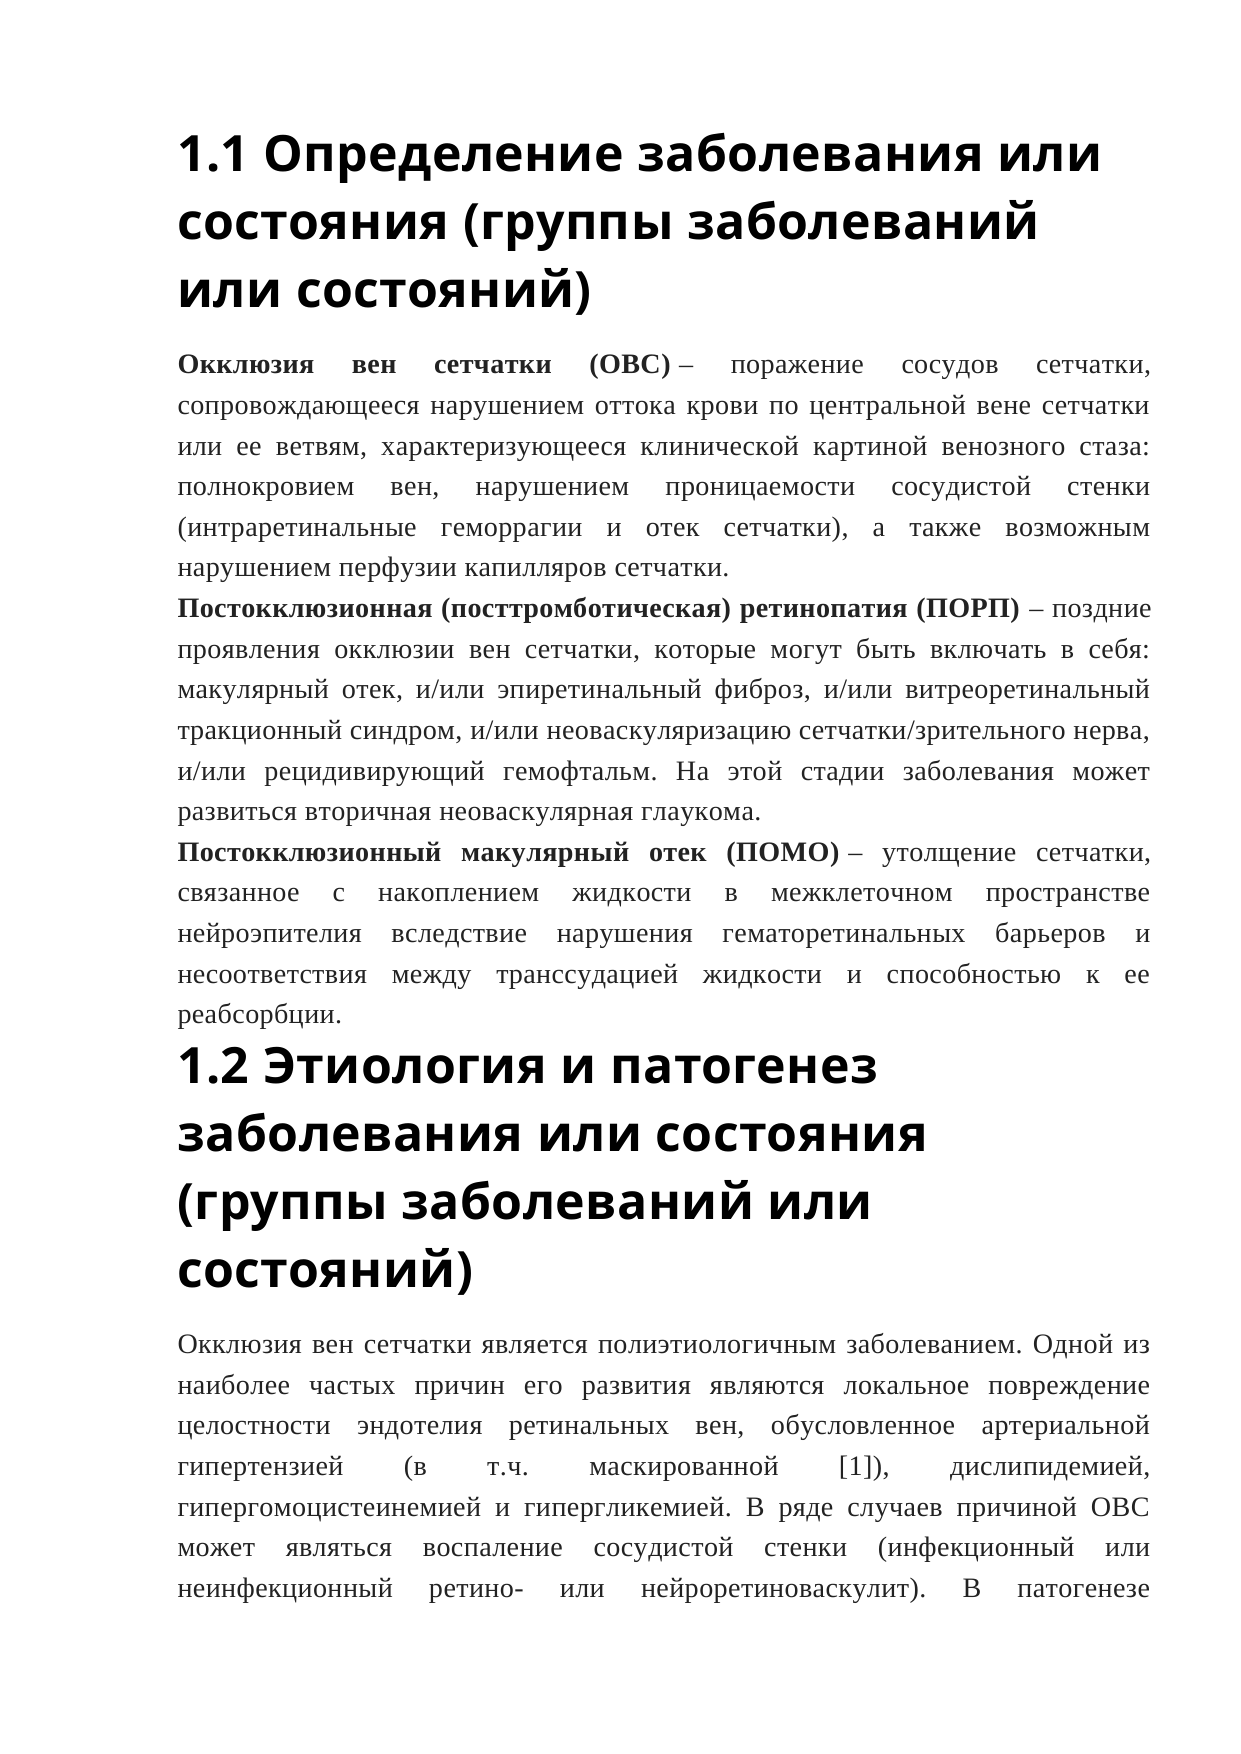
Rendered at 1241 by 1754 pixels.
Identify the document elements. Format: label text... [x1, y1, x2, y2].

text Окклюзия вен сетчатки (ОВС) – поражение сосудов сетчатки, сопровождающееся нарушением оттока крови по центральной вене сетчатки или ее ветвям, характеризующееся клинической картиной венозного стаза: полнокровием вен, нарушением проницаемости сосудистой стенки (интраретинальные геморрагии и отек сетчатки), а также возможным нарушением перфузии капилляров сетчатки. [177, 339, 1152, 583]
text 1.1 Определение заболевания или состояния (группы заболеваний или состояний) [177, 118, 1152, 322]
text Постокклюзионная (посттромботическая) ретинопатия (ПОРП) – поздние проявления окклюзии вен сетчатки, которые могут быть включать в себя: макулярный отек, и/или эпиретинальный фиброз, и/или витреоретинальный тракционный синдром, и/или неоваскуляризацию сетчатки/зрительного нерва, и/или рецидивирующий гемофтальм. На этой стадии заболевания может развиться вторичная неоваскулярная глаукома. [177, 583, 1152, 827]
text 1.2 Этиология и патогенез заболевания или состояния (группы заболеваний или состояний) [177, 1030, 1152, 1302]
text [177, 1319, 1152, 1603]
text Постокклюзионный макулярный отек (ПОМО) – утолщение сетчатки, связанное с накоплением жидкости в межклеточном пространстве нейроэпителия вследствие нарушения гематоретинальных барьеров и несоответствия между транссудацией жидкости и способностью к ее реабсорбции. [177, 827, 1152, 1030]
